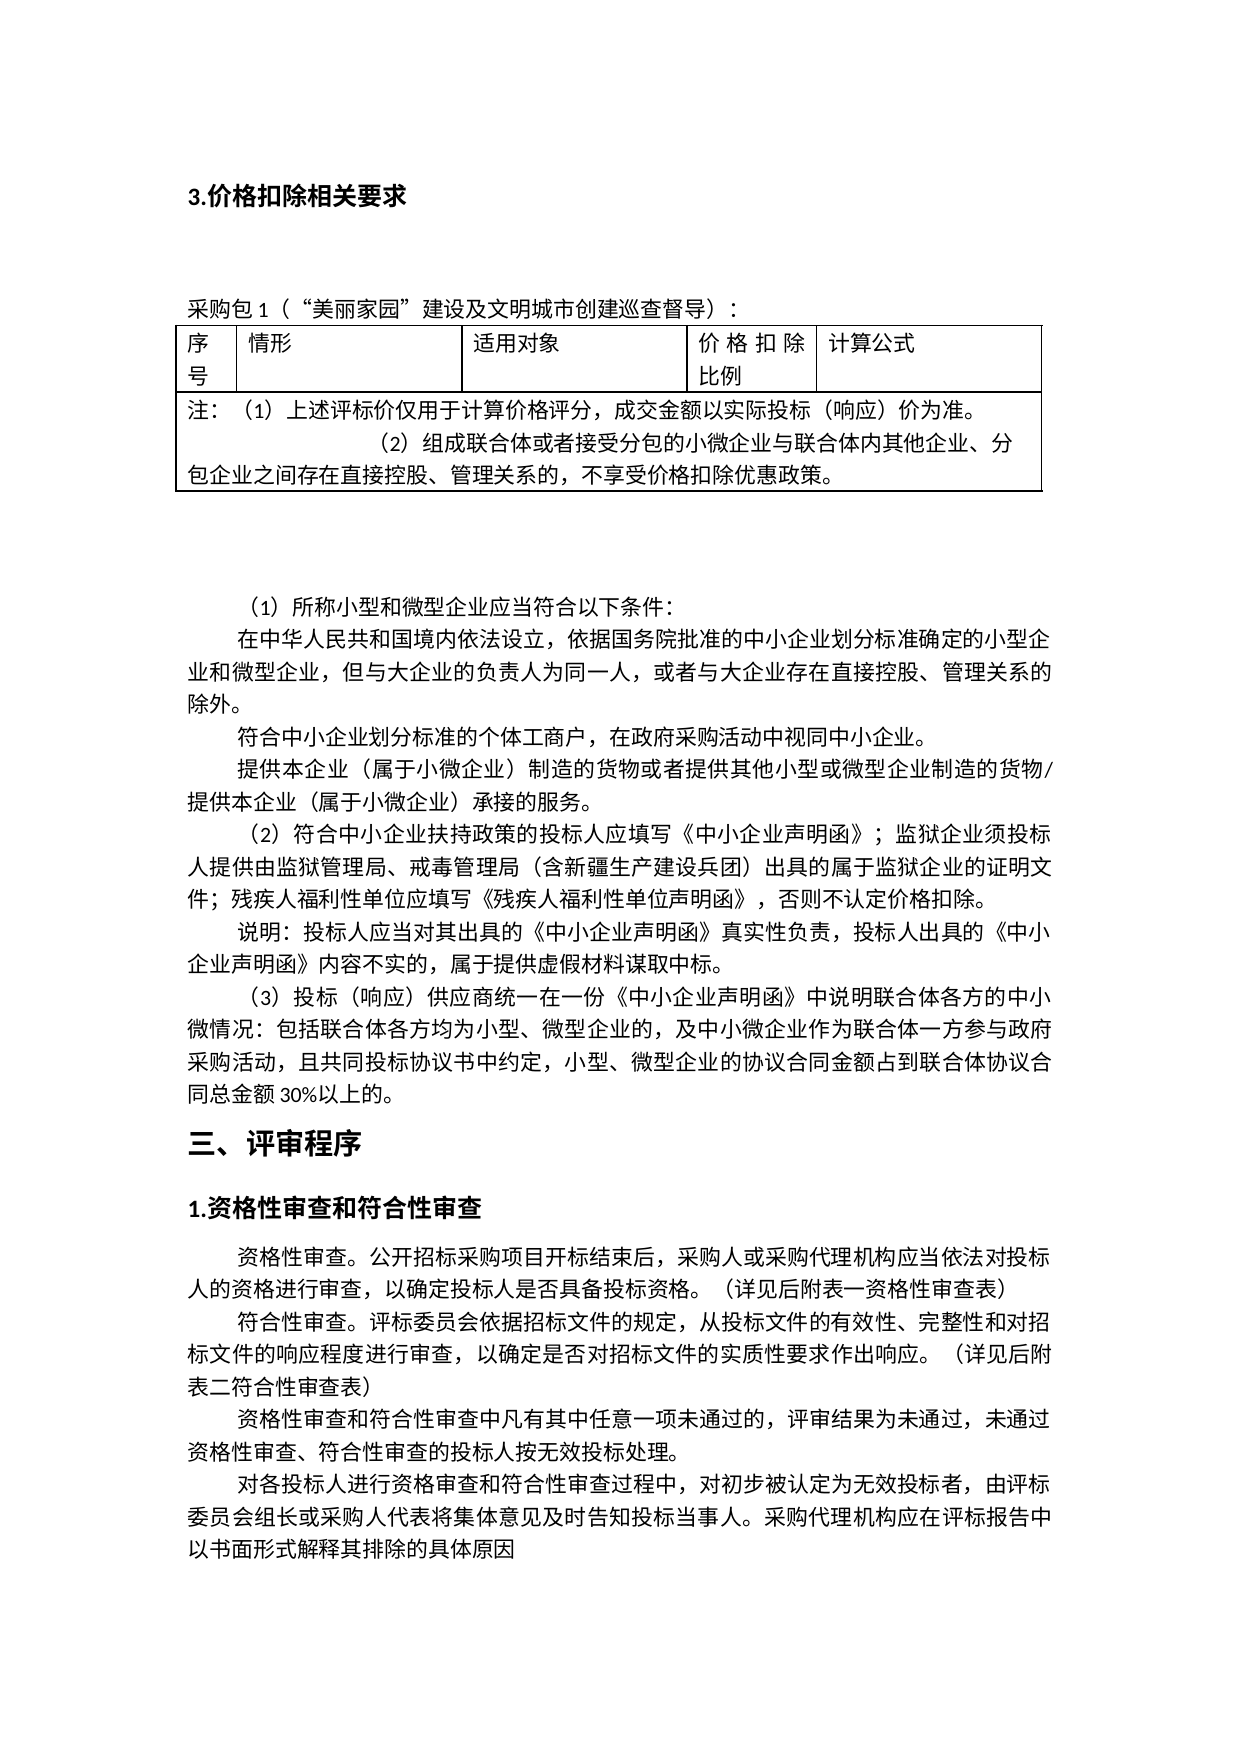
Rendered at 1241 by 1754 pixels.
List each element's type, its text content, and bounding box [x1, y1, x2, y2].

table_cell 注：（1）上述评标价仅用于计算价格评分，成交金额以实际投标（响应）价为准。 （2）组成联合体或者接受分包的小微企业与联合体内其他企业、分包企业之间存在直接控股、管理关系的，不享受价格扣除优惠政策。 [177, 393, 1041, 490]
text 对各投标人进行资格审查和符合性审查过程中，对初步被认定为无效投标者，由评标委员会组长或采购人代表将集体意见及时告知投标当事人。采购代理机构应在评标报告中以书面形式解释其排除的具体原因 [187, 1467, 1053, 1564]
text 符合中小企业划分标准的个体工商户，在政府采购活动中视同中小企业。 [187, 719, 1053, 752]
table_header 计算公式 [817, 326, 1041, 391]
text （3）投标（响应）供应商统一在一份《中小企业声明函》中说明联合体各方的中小微情况：包括联合体各方均为小型、微型企业的，及中小微企业作为联合体一方参与政府采购活动，且共同投标协议书中约定，小型、微型企业的协议合同金额占到联合体协议合同总金额30%以上的。 [187, 979, 1053, 1109]
text （1）所称小型和微型企业应当符合以下条件： [187, 589, 1053, 622]
table_header 序号 [177, 326, 236, 391]
text 符合性审查。评标委员会依据招标文件的规定，从投标文件的有效性、完整性和对招标文件的响应程度进行审查，以确定是否对招标文件的实质性要求作出响应。（详见后附表二符合性审查表） [187, 1304, 1053, 1402]
table_header 情形 [237, 326, 461, 391]
text 3.价格扣除相关要求 [187, 162, 1053, 227]
text 1.资格性审查和符合性审查 [187, 1174, 1053, 1239]
table_header 适用对象 [463, 326, 686, 391]
text 说明：投标人应当对其出具的《中小企业声明函》真实性负责，投标人出具的《中小企业声明函》内容不实的，属于提供虚假材料谋取中标。 [187, 914, 1053, 979]
text 三、评审程序 [187, 1109, 1053, 1174]
text 在中华人民共和国境内依法设立，依据国务院批准的中小企业划分标准确定的小型企业和微型企业，但与大企业的负责人为同一人，或者与大企业存在直接控股、管理关系的除外。 [187, 622, 1053, 719]
text 采购包1（“美丽家园”建设及文明城市创建巡查督导）： [187, 292, 1053, 324]
table_header 价格扣除比例 [688, 326, 816, 391]
text 提供本企业（属于小微企业）制造的货物或者提供其他小型或微型企业制造的货物/提供本企业（属于小微企业）承接的服务。 [187, 752, 1053, 817]
text 资格性审查。公开招标采购项目开标结束后，采购人或采购代理机构应当依法对投标人的资格进行审查，以确定投标人是否具备投标资格。（详见后附表一资格性审查表） [187, 1239, 1053, 1304]
text 资格性审查和符合性审查中凡有其中任意一项未通过的，评审结果为未通过，未通过资格性审查、符合性审查的投标人按无效投标处理。 [187, 1402, 1053, 1467]
text （2）符合中小企业扶持政策的投标人应填写《中小企业声明函》；监狱企业须投标人提供由监狱管理局、戒毒管理局（含新疆生产建设兵团）出具的属于监狱企业的证明文件；残疾人福利性单位应填写《残疾人福利性单位声明函》，否则不认定价格扣除。 [187, 817, 1053, 914]
